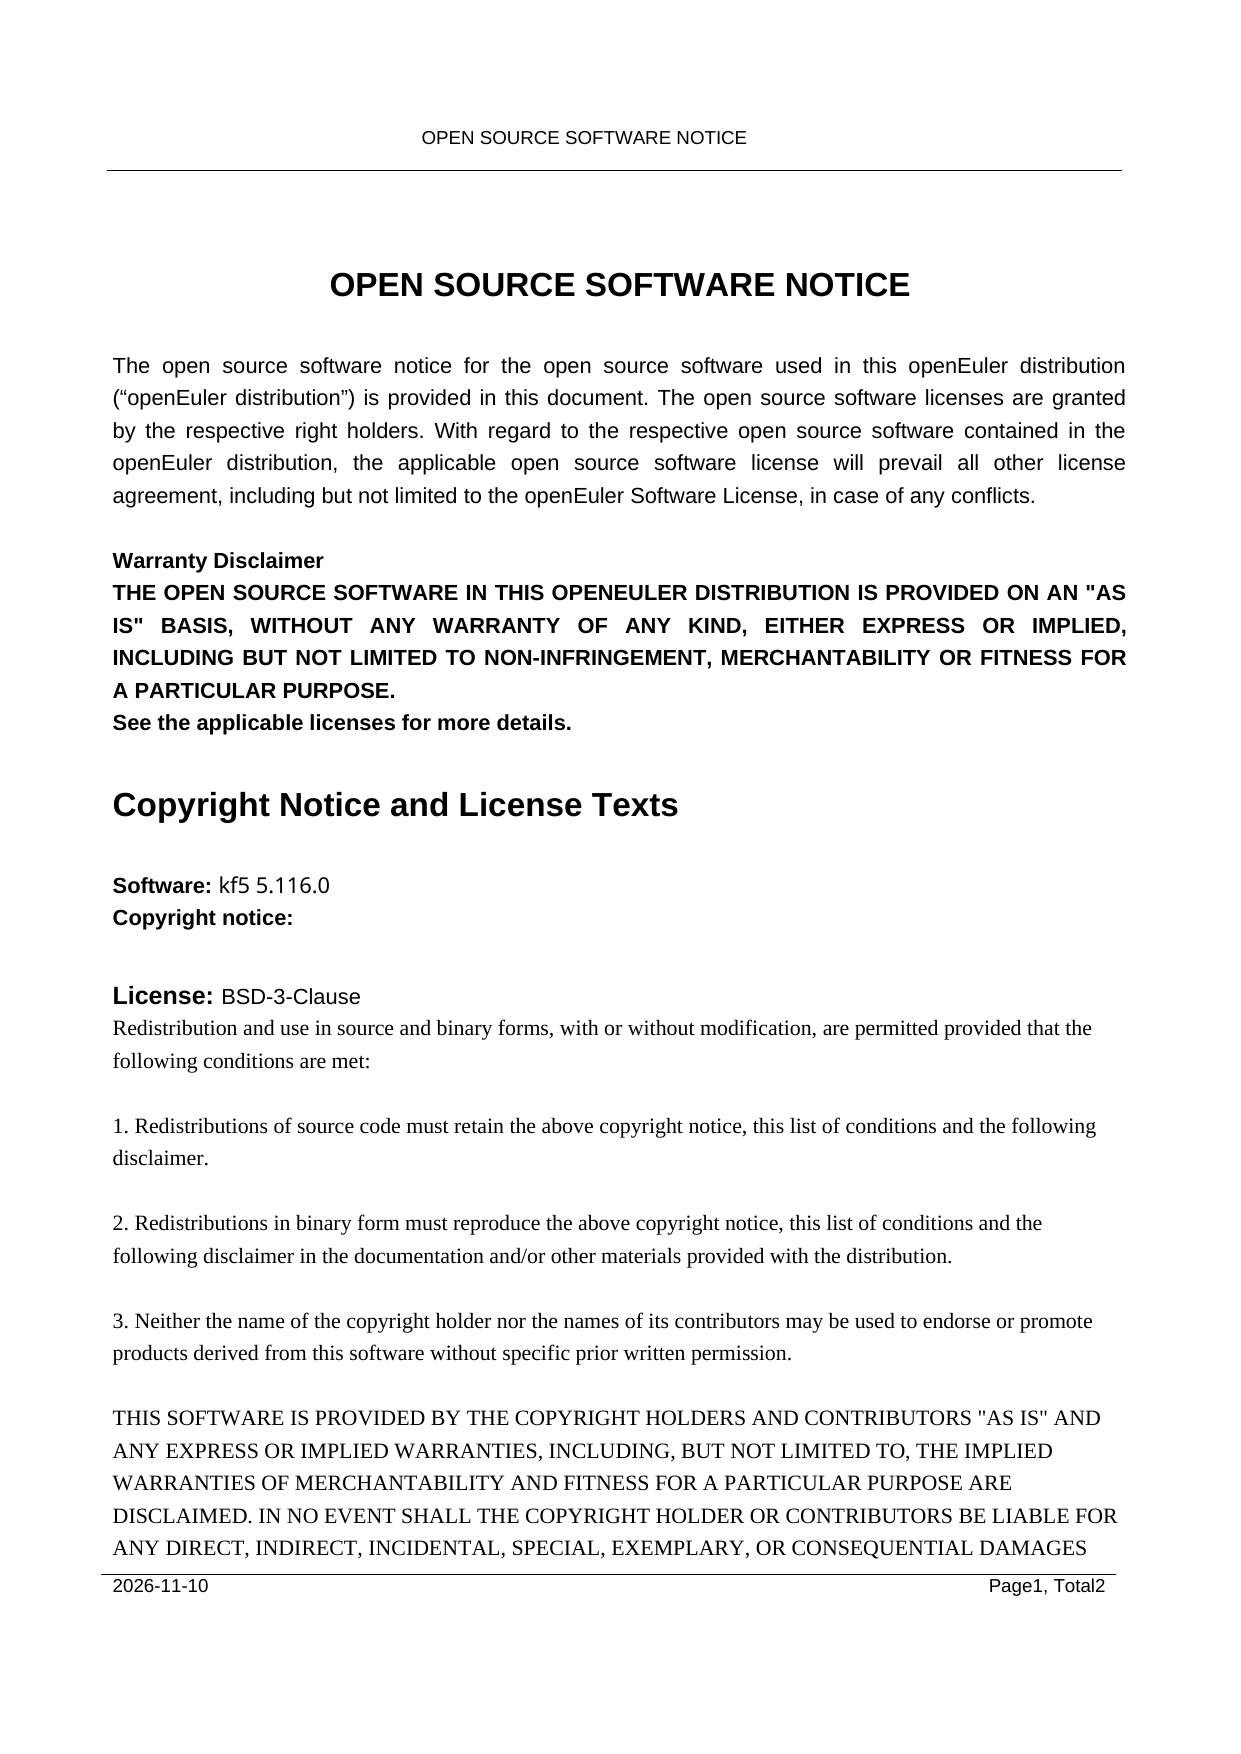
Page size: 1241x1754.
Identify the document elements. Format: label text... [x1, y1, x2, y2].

text Copyright notice: [112, 901, 1128, 934]
text OPEN SOURCE SOFTWARE NOTICE [112, 251, 1128, 316]
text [112, 1012, 1128, 1564]
text The open source software notice for the open source software used in this openEuler distribution (“openEuler distribution”) is provided in this document. The open source software licenses are granted by the respective right holders. With regard to the respective open source software contained in the openEuler distribution, the applicable open source software license will prevail all other license agreement, including but not limited to the openEuler Software License, in case of any conflicts. [112, 349, 1128, 511]
text Copyright Notice and License Texts [112, 771, 1128, 836]
text Warranty Disclaimer [112, 544, 1128, 576]
text THE OPEN SOURCE SOFTWARE IN THIS OPENEULER DISTRIBUTION IS PROVIDED ON AN "AS IS" BASIS, WITHOUT ANY WARRANTY OF ANY KIND, EITHER EXPRESS OR IMPLIED, INCLUDING BUT NOT LIMITED TO NON-INFRINGEMENT, MERCHANTABILITY OR FITNESS FOR A PARTICULAR PURPOSE. See the applicable licenses for more details. [112, 576, 1128, 739]
text License: BSD-3-Clause [112, 979, 1128, 1012]
title Software: kf5 5.116.0 [112, 869, 1128, 901]
